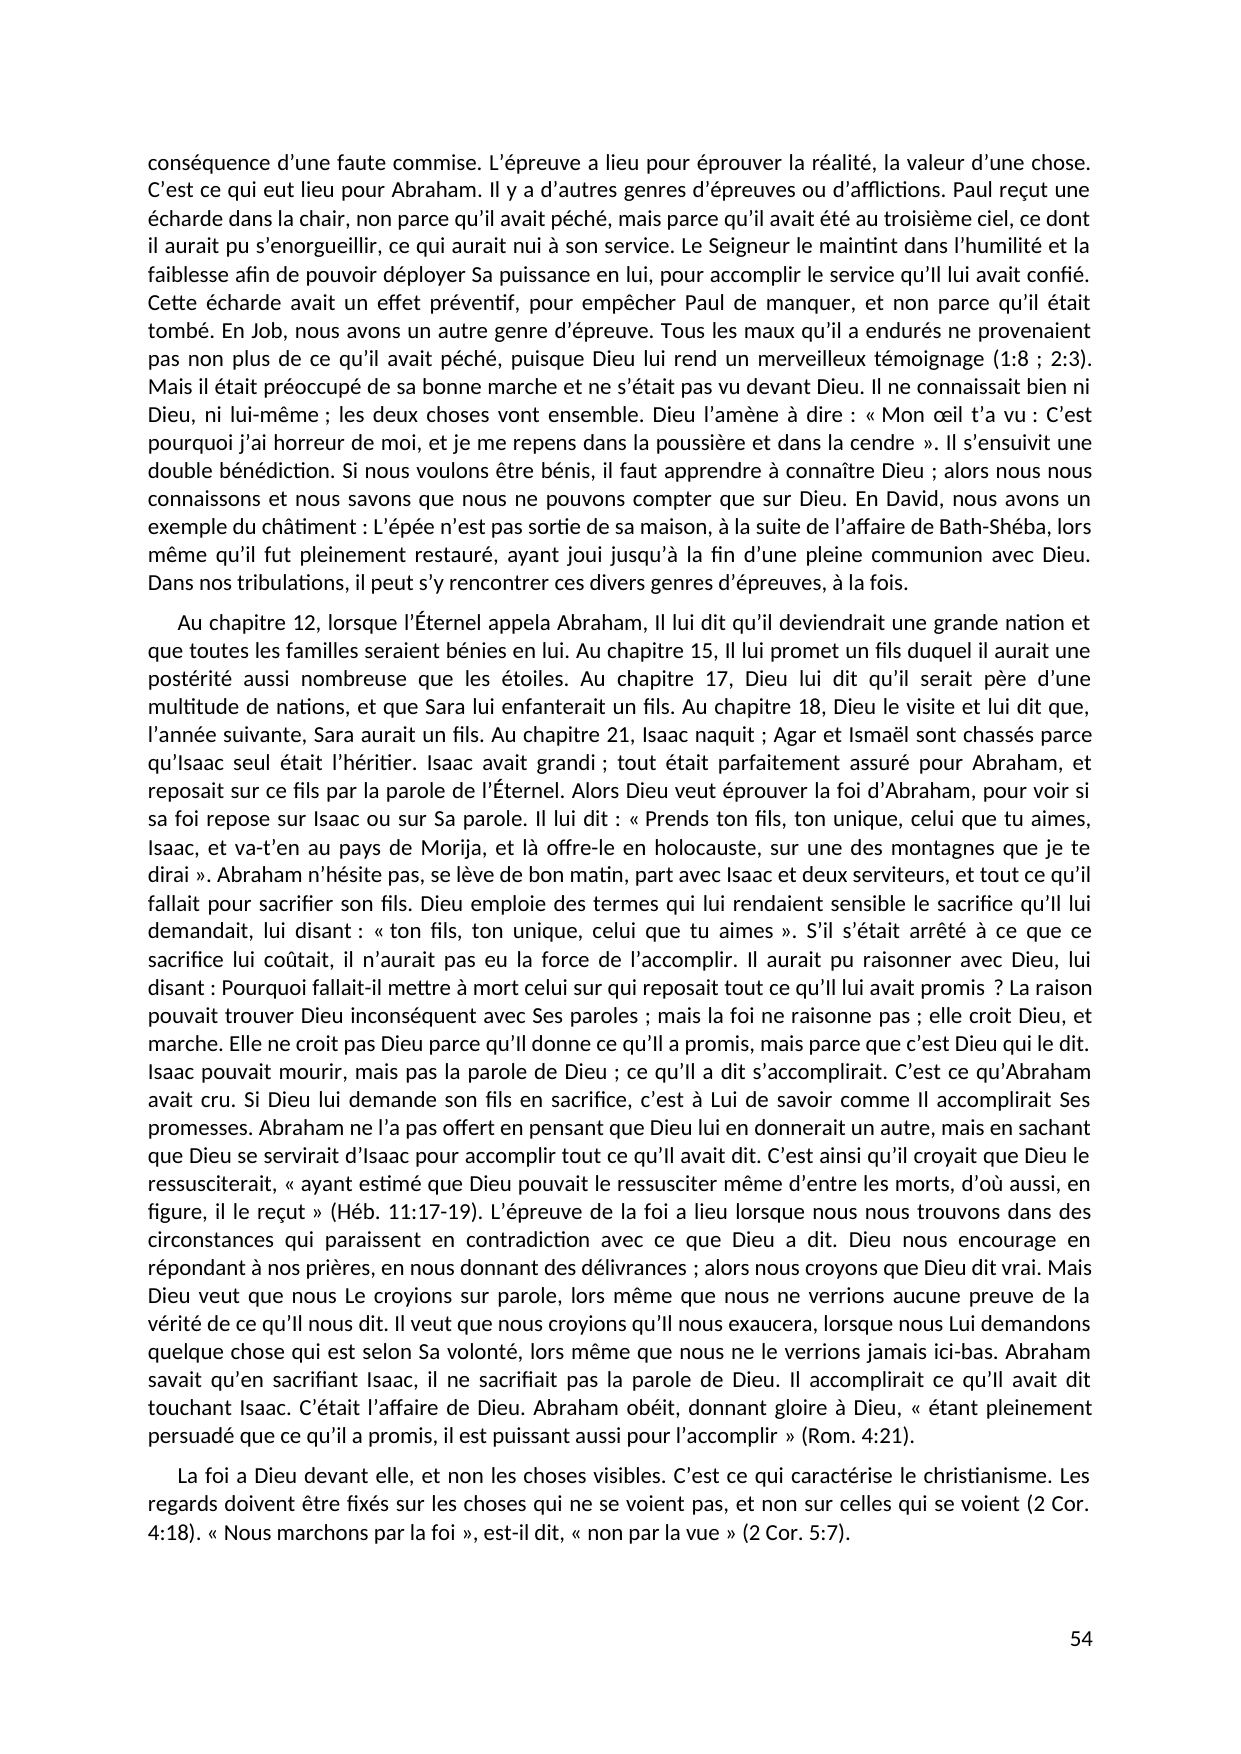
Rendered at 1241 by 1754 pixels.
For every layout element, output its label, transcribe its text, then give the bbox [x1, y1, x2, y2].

text La foi a Dieu devant elle, et non les choses visibles. C’est ce qui caractérise le christianisme. Les regards doivent être fixés sur les choses qui ne se voient pas, et non sur celles qui se voient (2 Cor. 4:18). « Nous marchons par la foi », est-il dit, « non par la vue » (2 Cor. 5:7). [148, 1462, 1093, 1546]
text Au chapitre 12, lorsque l’Éternel appela Abraham, Il lui dit qu’il deviendrait une grande nation et que toutes les familles seraient bénies en lui. Au chapitre 15, Il lui promet un fils duquel il aurait une postérité aussi nombreuse que les étoiles. Au chapitre 17, Dieu lui dit qu’il serait père d’une multitude de nations, et que Sara lui enfanterait un fils. Au chapitre 18, Dieu le visite et lui dit que, l’année suivante, Sara aurait un fils. Au chapitre 21, Isaac naquit ; Agar et Ismaël sont chassés parce qu’Isaac seul était l’héritier. Isaac avait grandi ; tout était parfaitement assuré pour Abraham, et reposait sur ce fils par la parole de l’Éternel. Alors Dieu veut éprouver la foi d’Abraham, pour voir si sa foi repose sur Isaac ou sur Sa parole. Il lui dit : « Prends ton fils, ton unique, celui que tu aimes, Isaac, et va-t’en au pays de Morija, et là offre-le en holocauste, sur une des montagnes que je te dirai ». Abraham n’hésite pas, se lève de bon matin, part avec Isaac et deux serviteurs, et tout ce qu’il fallait pour sacrifier son fils. Dieu emploie des termes qui lui rendaient sensible le sacrifice qu’Il lui demandait, lui disant : « ton fils, ton unique, celui que tu aimes ». S’il s’était arrêté à ce que ce sacrifice lui coûtait, il n’aurait pas eu la force de l’accomplir. Il aurait pu raisonner avec Dieu, lui disant : Pourquoi fallait-il mettre à mort celui sur qui reposait tout ce qu’Il lui avait promis ? La raison pouvait trouver Dieu inconséquent avec Ses paroles ; mais la foi ne raisonne pas ; elle croit Dieu, et marche. Elle ne croit pas Dieu parce qu’Il donne ce qu’Il a promis, mais parce que c’est Dieu qui le dit. Isaac pouvait mourir, mais pas la parole de Dieu ; ce qu’Il a dit s’accomplirait. C’est ce qu’Abraham avait cru. Si Dieu lui demande son fils en sacrifice, c’est à Lui de savoir comme Il accomplirait Ses promesses. Abraham ne l’a pas offert en pensant que Dieu lui en donnerait un autre, mais en sachant que Dieu se servirait d’Isaac pour accomplir tout ce qu’Il avait dit. C’est ainsi qu’il croyait que Dieu le ressusciterait, « ayant estimé que Dieu pouvait le ressusciter même d’entre les morts, d’où aussi, en figure, il le reçut » (Héb. 11:17-19). L’épreuve de la foi a lieu lorsque nous nous trouvons dans des circonstances qui paraissent en contradiction avec ce que Dieu a dit. Dieu nous encourage en répondant à nos prières, en nous donnant des délivrances ; alors nous croyons que Dieu dit vrai. Mais Dieu veut que nous Le croyions sur parole, lors même que nous ne verrions aucune preuve de la vérité de ce qu’Il nous dit. Il veut que nous croyions qu’Il nous exaucera, lorsque nous Lui demandons quelque chose qui est selon Sa volonté, lors même que nous ne le verrions jamais ici-bas. Abraham savait qu’en sacrifiant Isaac, il ne sacrifiait pas la parole de Dieu. Il accomplirait ce qu’Il avait dit touchant Isaac. C’était l’affaire de Dieu. Abraham obéit, donnant gloire à Dieu, « étant pleinement persuadé que ce qu’il a promis, il est puissant aussi pour l’accomplir » (Rom. 4:21). [148, 608, 1093, 1449]
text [148, 148, 1093, 596]
